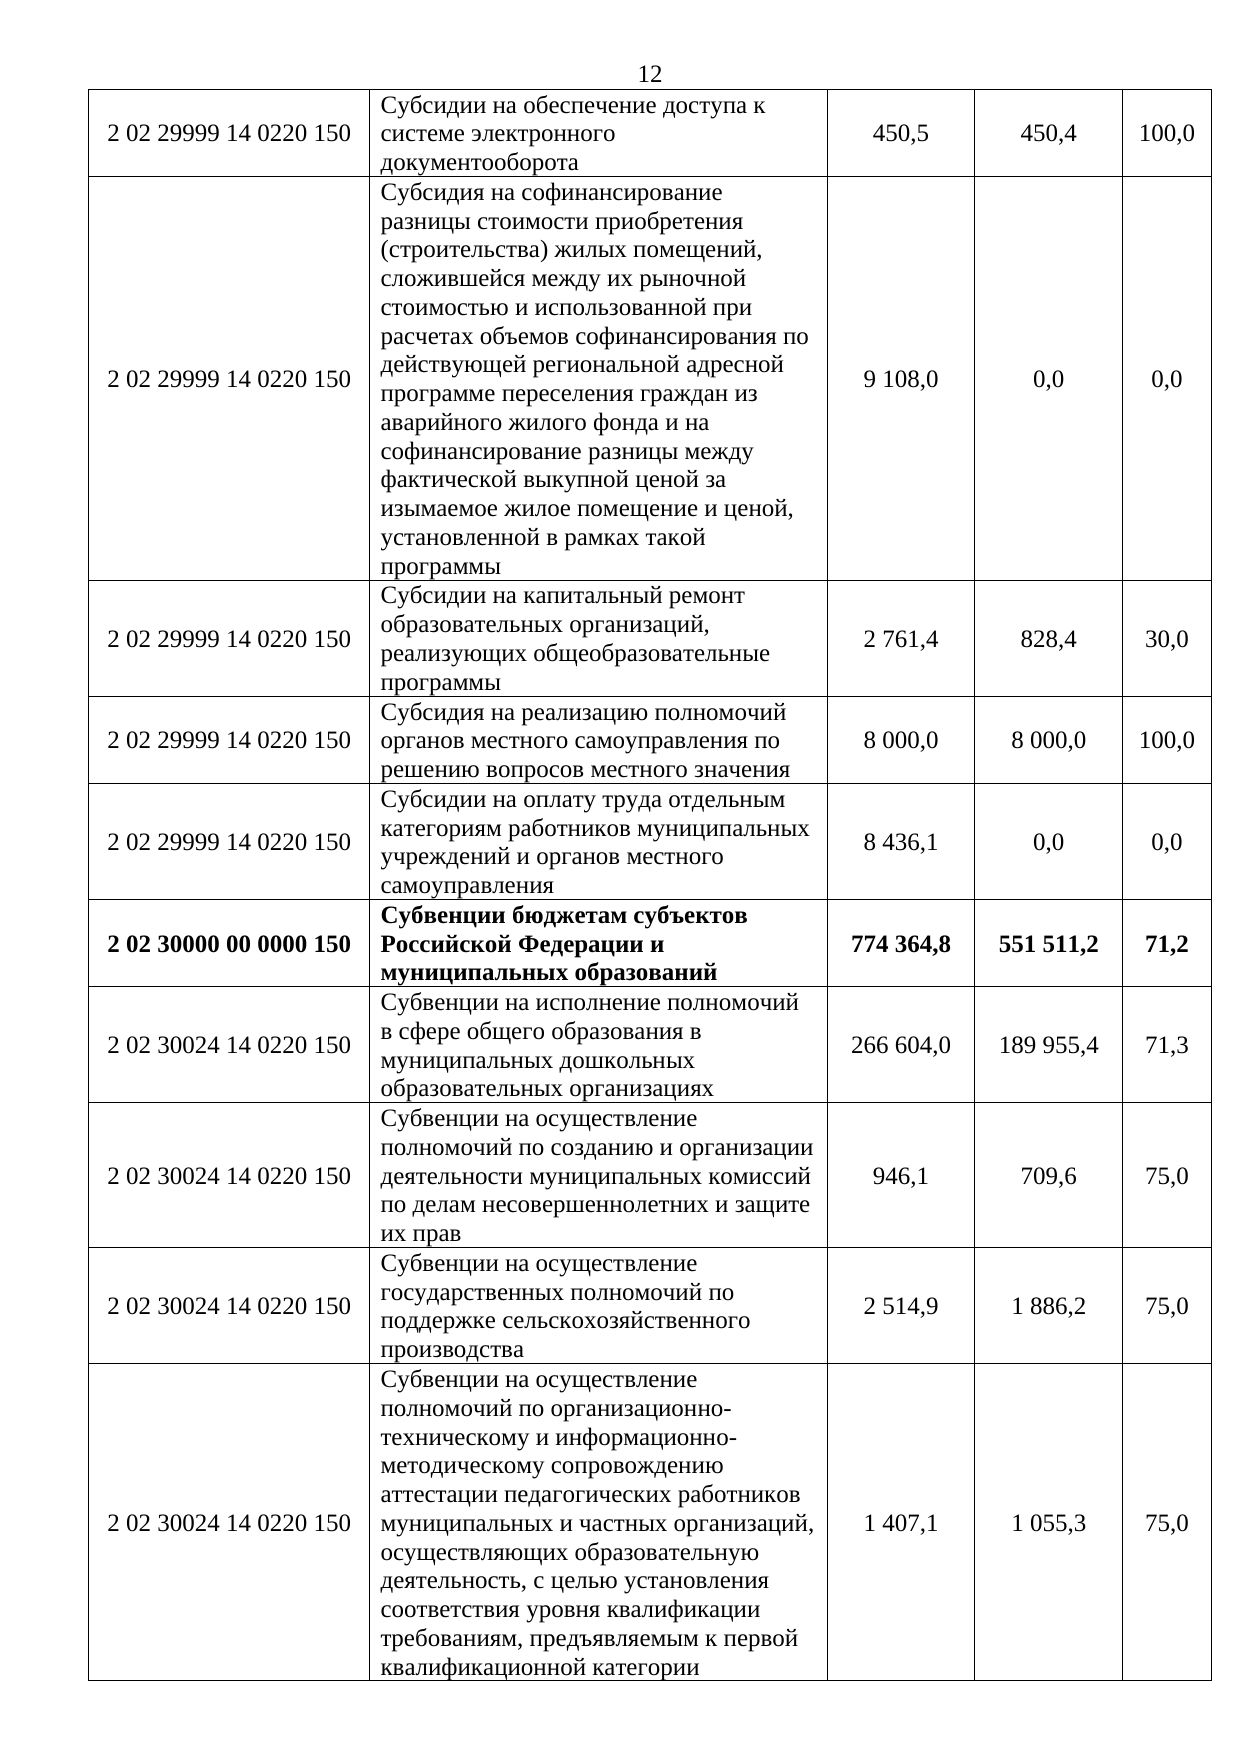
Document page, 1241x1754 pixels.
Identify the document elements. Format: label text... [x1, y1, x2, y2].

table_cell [89, 1364, 369, 1680]
table_cell 0,0 [975, 177, 1122, 579]
table_cell 2 514,9 [828, 1248, 974, 1363]
table_cell 0,0 [1123, 784, 1211, 899]
table_cell Субвенции на осуществление государственных полномочий по поддержке сельскохозяйственного производства [370, 1248, 827, 1363]
table_cell 2 02 30024 14 0220 150 [89, 987, 369, 1102]
table_cell 266 604,0 [828, 987, 974, 1102]
table_cell 1 055,3 [975, 1364, 1122, 1680]
table_cell 100,0 [1123, 90, 1211, 176]
table_cell 1 886,2 [975, 1248, 1122, 1363]
table_cell 2 761,4 [828, 581, 974, 696]
table_cell 2 02 30024 14 0220 150 [89, 1248, 369, 1363]
table_cell 2 02 29999 14 0220 150 [89, 784, 369, 899]
table_cell 2 02 29999 14 0220 150 [89, 581, 369, 696]
table_cell 75,0 [1123, 1364, 1211, 1680]
table_cell 774 364,8 [828, 900, 974, 986]
table_cell 71,2 [1123, 900, 1211, 986]
table_cell 1 407,1 [828, 1364, 974, 1680]
table_cell 9 108,0 [828, 177, 974, 579]
table_cell 0,0 [975, 784, 1122, 899]
table_cell 189 955,4 [975, 987, 1122, 1102]
table_cell 100,0 [1123, 697, 1211, 783]
table_cell 75,0 [1123, 1248, 1211, 1363]
table_cell 2 02 29999 14 0220 150 [89, 177, 369, 579]
table_cell 8 436,1 [828, 784, 974, 899]
table_cell Субвенции на осуществление полномочий по организационно-техническому и информационно-методическому сопровождению аттестации педагогических работников муниципальных и частных организаций, осуществляющих образовательную деятельность, с целью установления соответствия уровня квалификации требованиям, предъявляемым к первой квалификационной категории [370, 1364, 827, 1680]
table_cell 551 511,2 [975, 900, 1122, 986]
table_cell 2 02 29999 14 0220 150 [89, 697, 369, 783]
table_cell 828,4 [975, 581, 1122, 696]
table_cell 2 02 30024 14 0220 150 [89, 1103, 369, 1247]
table_cell 450,5 [828, 90, 974, 176]
table_cell Субвенции бюджетам субъектов Российской Федерации и муниципальных образований [370, 900, 827, 986]
table_cell 450,4 [975, 90, 1122, 176]
table_cell 75,0 [1123, 1103, 1211, 1247]
table_cell 8 000,0 [828, 697, 974, 783]
table_cell Субсидии на обеспечение доступа к системе электронного документооборота [370, 90, 827, 176]
table_cell 71,3 [1123, 987, 1211, 1102]
table_cell 30,0 [1123, 581, 1211, 696]
table_cell Субвенции на исполнение полномочий в сфере общего образования в муниципальных дошкольных образовательных организациях [370, 987, 827, 1102]
table_cell Субвенции на осуществление полномочий по созданию и организации деятельности муниципальных комиссий по делам несовершеннолетних и защите их прав [370, 1103, 827, 1247]
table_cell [89, 90, 369, 176]
table_cell 709,6 [975, 1103, 1122, 1247]
table_cell 8 000,0 [975, 697, 1122, 783]
table_cell Субсидии на капитальный ремонт образовательных организаций, реализующих общеобразовательные программы [370, 581, 827, 696]
table_cell 0,0 [1123, 177, 1211, 579]
table_cell Субсидия на реализацию полномочий органов местного самоуправления по решению вопросов местного значения [370, 697, 827, 783]
table_cell 2 02 30000 00 0000 150 [89, 900, 369, 986]
table_cell Субсидии на оплату труда отдельным категориям работников муниципальных учреждений и органов местного самоуправления [370, 784, 827, 899]
table_cell 946,1 [828, 1103, 974, 1247]
table_cell Субсидия на софинансирование разницы стоимости приобретения (строительства) жилых помещений, сложившейся между их рыночной стоимостью и использованной при расчетах объемов софинансирования по действующей региональной адресной программе переселения граждан из аварийного жилого фонда и на софинансирование разницы между фактической выкупной ценой за изымаемое жилое помещение и ценой, установленной в рамках такой программы [370, 177, 827, 579]
